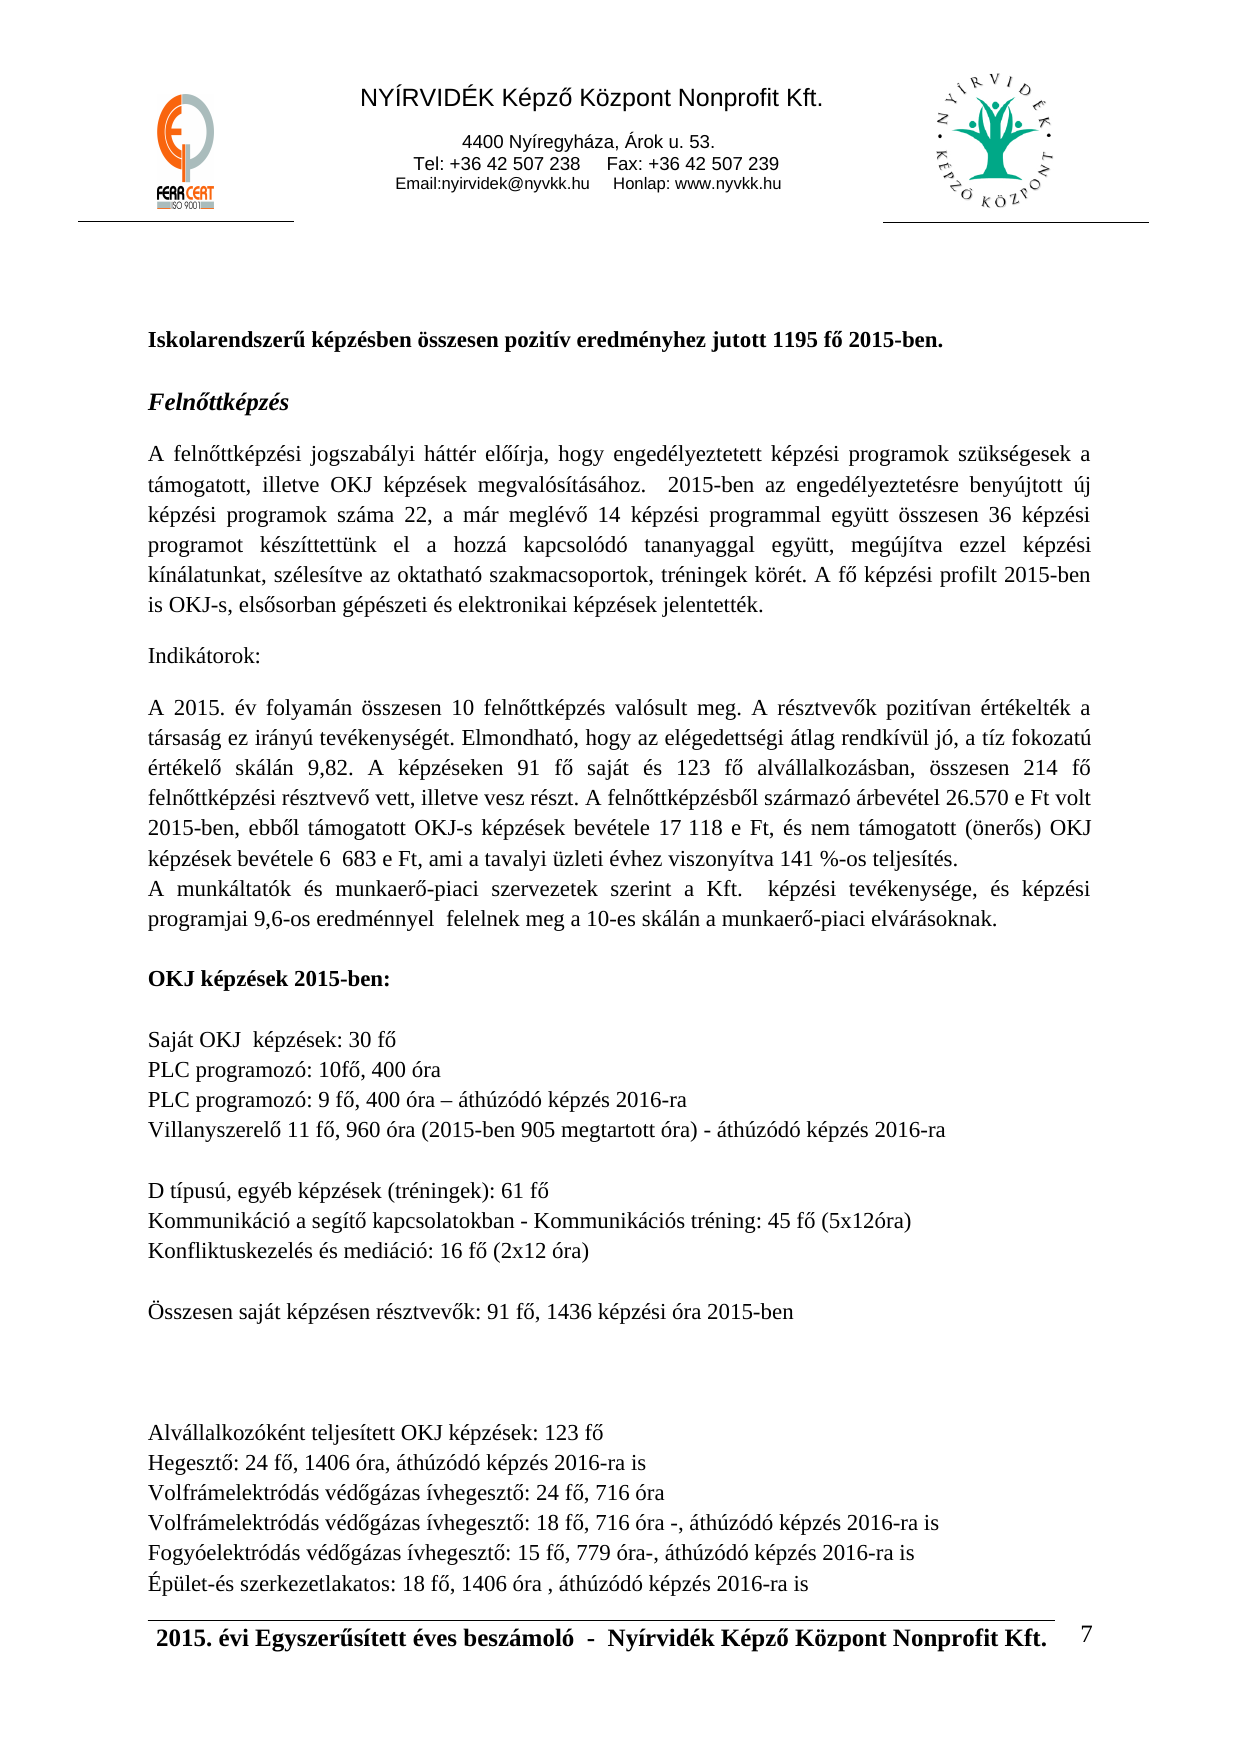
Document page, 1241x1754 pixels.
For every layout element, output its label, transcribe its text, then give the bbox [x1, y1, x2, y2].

text Kommunikáció a segítő kapcsolatokban - Kommunikációs tréning: 45 fő (5x12óra) [148, 1207, 1093, 1233]
text Összesen saját képzésen résztvevők: 91 fő, 1436 képzési óra 2015-ben [148, 1298, 1093, 1324]
text Konfliktuskezelés és mediáció: 16 fő (2x12 óra) [148, 1237, 1093, 1264]
text Hegesztő: 24 fő, 1406 óra, áthúzódó képzés 2016-ra is [148, 1449, 1093, 1475]
text OKJ képzések 2015-ben: [148, 966, 1093, 992]
text Volfrámelektródás védőgázas ívhegesztő: 24 fő, 716 óra [148, 1479, 1093, 1505]
picture [936, 73, 1054, 209]
text PLC programozó: 10fő, 400 óra [148, 1056, 1093, 1082]
text A felnőttképzési jogszabályi háttér előírja, hogy engedélyeztetett képzési programok szükségesek a támogatott, illetve OKJ képzések megvalósításához. 2015-ben az engedélyeztetésre benyújtott új képzési programok száma 22, a már meglévő 14 képzési programmal együtt összesen 36 képzési programot készíttettünk el a hozzá kapcsolódó tananyaggal együtt, megújítva ezzel képzési kínálatunkat, szélesítve az oktatható szakmacsoportok, tréningek körét. A fő képzési profilt 2015-ben is OKJ-s, elsősorban gépészeti és elektronikai képzések jelentették. [148, 441, 1093, 618]
text Alvállalkozóként teljesített OKJ képzések: 123 fő [148, 1419, 1093, 1445]
text Iskolarendszerű képzésben összesen pozitív eredményhez jutott 1195 fő 2015-ben. [148, 326, 1093, 353]
text A munkáltatók és munkaerő-piaci szervezetek szerint a Kft. képzési tevékenysége, és képzési programjai 9,6-os eredménnyel felelnek meg a 10-es skálán a munkaerő-piaci elvárásoknak. [148, 875, 1093, 931]
text Saját OKJ képzések: 30 fő [148, 1026, 1093, 1052]
text Villanyszerelő 11 fő, 960 óra (2015-ben 905 megtartott óra) - áthúzódó képzés 2016-ra [148, 1117, 1093, 1143]
text Felnőttképzés [148, 387, 1093, 415]
text D típusú, egyéb képzések (tréningek): 61 fő [148, 1177, 1093, 1203]
text Volfrámelektródás védőgázas ívhegesztő: 18 fő, 716 óra -, áthúzódó képzés 2016-ra is [148, 1509, 1093, 1536]
text Épület-és szerkezetlakatos: 18 fő, 1406 óra , áthúzódó képzés 2016-ra is [148, 1570, 1093, 1596]
text Fogyóelektródás védőgázas ívhegesztő: 15 fő, 779 óra-, áthúzódó képzés 2016-ra is [148, 1539, 1093, 1566]
picture [157, 94, 214, 209]
text A 2015. év folyamán összesen 10 felnőttképzés valósult meg. A résztvevők pozitívan értékelték a társaság ez irányú tevékenységét. Elmondható, hogy az elégedettségi átlag rendkívül jó, a tíz fokozatú értékelő skálán 9,82. A képzéseken 91 fő saját és 123 fő alvállalkozásban, összesen 214 fő felnőttképzési résztvevő vett, illetve vesz részt. A felnőttképzésből származó árbevétel 26.570 e Ft volt 2015-ben, ebből támogatott OKJ-s képzések bevétele 17 118 e Ft, és nem támogatott (önerős) OKJ képzések bevétele 6 683 e Ft, ami a tavalyi üzleti évhez viszonyítva 141 %-os teljesítés. [148, 694, 1093, 871]
text Indikátorok: [148, 643, 1093, 669]
text PLC programozó: 9 fő, 400 óra – áthúzódó képzés 2016-ra [148, 1086, 1093, 1113]
